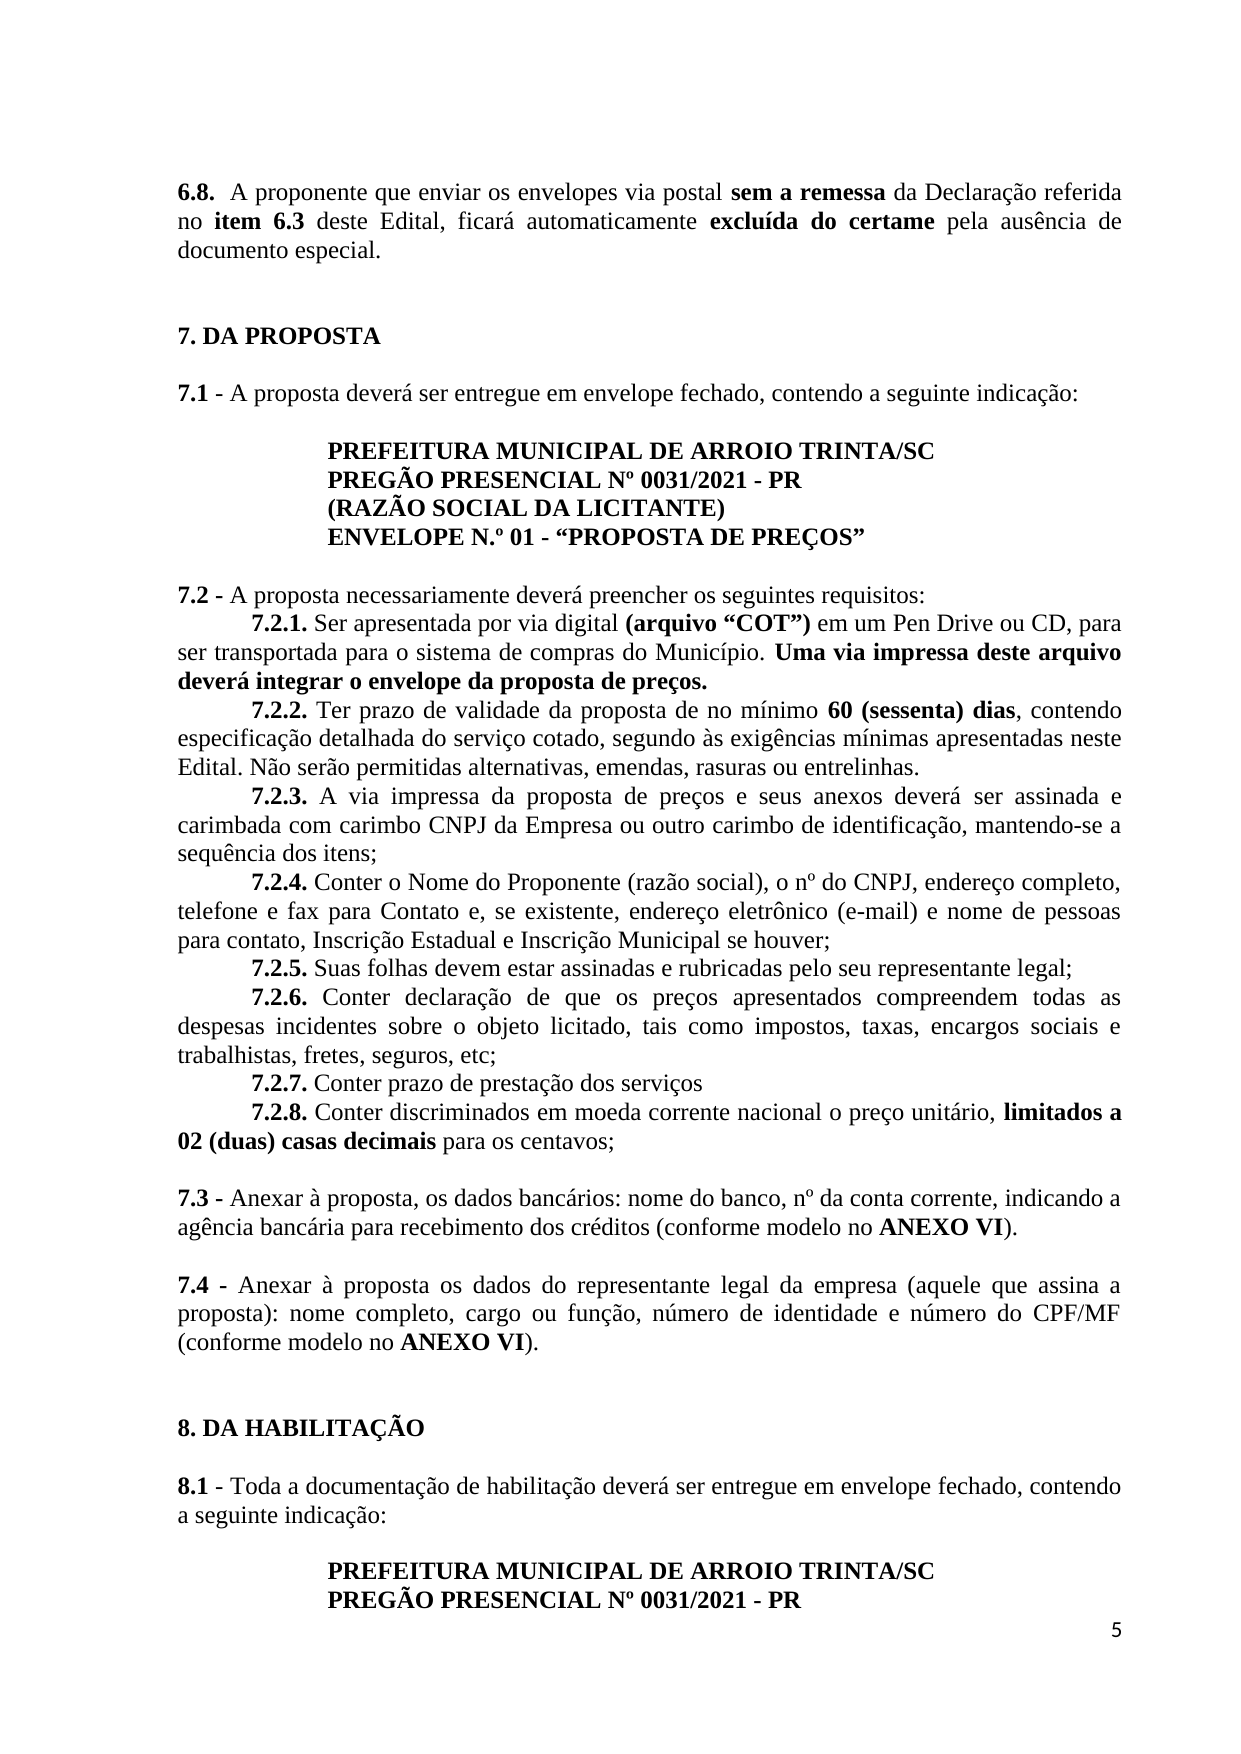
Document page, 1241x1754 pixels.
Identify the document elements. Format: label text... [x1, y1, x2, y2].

text 7.2.8. Conter discriminados em moeda corrente nacional o preço unitário, limitados a 02 (duas) casas decimais para os centavos; [177, 1097, 1122, 1155]
text 7.2.3. A via impressa da proposta de preços e seus anexos deverá ser assinada e carimbada com carimbo CNPJ da Empresa ou outro carimbo de identificação, mantendo-se a sequência dos itens; [177, 781, 1122, 867]
text 7.2.1. Ser apresentada por via digital (arquivo “COT”) em um Pen Drive ou CD, para ser transportada para o sistema de compras do Município. Uma via impressa deste arquivo deverá integrar o envelope da proposta de preços. [177, 608, 1122, 695]
text ENVELOPE N.º 01 - “PROPOSTA DE PREÇOS” [177, 522, 1122, 551]
text 7.3 - Anexar à proposta, os dados bancários: nome do banco, nº da conta corrente, indicando a agência bancária para recebimento dos créditos (conforme modelo no ANEXO VI). [177, 1183, 1122, 1241]
text 7.1 - A proposta deverá ser entregue em envelope fechado, contendo a seguinte indicação: [177, 378, 1122, 407]
text 8. DA HABILITAÇÃO [177, 1413, 1122, 1442]
text PREFEITURA MUNICIPAL DE ARROIO TRINTA/SC [177, 1556, 1122, 1585]
text 7.2.7. Conter prazo de prestação dos serviços [177, 1068, 1122, 1097]
text PREFEITURA MUNICIPAL DE ARROIO TRINTA/SC [177, 436, 1122, 465]
text 7.2.4. Conter o Nome do Proponente (razão social), o nº do CNPJ, endereço completo, telefone e fax para Contato e, se existente, endereço eletrônico (e-mail) e nome de pessoas para contato, Inscrição Estadual e Inscrição Municipal se houver; [177, 867, 1122, 953]
text PREGÃO PRESENCIAL Nº 0031/2021 - PR [177, 465, 1122, 493]
text 7.2 - A proposta necessariamente deverá preencher os seguintes requisitos: [177, 580, 1122, 608]
text 8.1 - Toda a documentação de habilitação deverá ser entregue em envelope fechado, contendo a seguinte indicação: [177, 1471, 1122, 1528]
text PREGÃO PRESENCIAL Nº 0031/2021 - PR [177, 1585, 1122, 1614]
text 6.8. A proponente que enviar os envelopes via postal sem a remessa da Declaração referida no item 6.3 deste Edital, ficará automaticamente excluída do certame pela ausência de documento especial. [177, 177, 1122, 263]
text 7.4 - Anexar à proposta os dados do representante legal da empresa (aquele que assina a proposta): nome completo, cargo ou função, número de identidade e número do CPF/MF (conforme modelo no ANEXO VI). [177, 1270, 1122, 1356]
text (RAZÃO SOCIAL DA LICITANTE) [177, 493, 1122, 522]
text 7. DA PROPOSTA [177, 321, 1122, 350]
text 7.2.2. Ter prazo de validade da proposta de no mínimo 60 (sessenta) dias, contendo especificação detalhada do serviço cotado, segundo às exigências mínimas apresentadas neste Edital. Não serão permitidas alternativas, emendas, rasuras ou entrelinhas. [177, 695, 1122, 781]
text 7.2.6. Conter declaração de que os preços apresentados compreendem todas as despesas incidentes sobre o objeto licitado, tais como impostos, taxas, encargos sociais e trabalhistas, fretes, seguros, etc; [177, 982, 1122, 1068]
text 7.2.5. Suas folhas devem estar assinadas e rubricadas pelo seu representante legal; [177, 953, 1122, 982]
